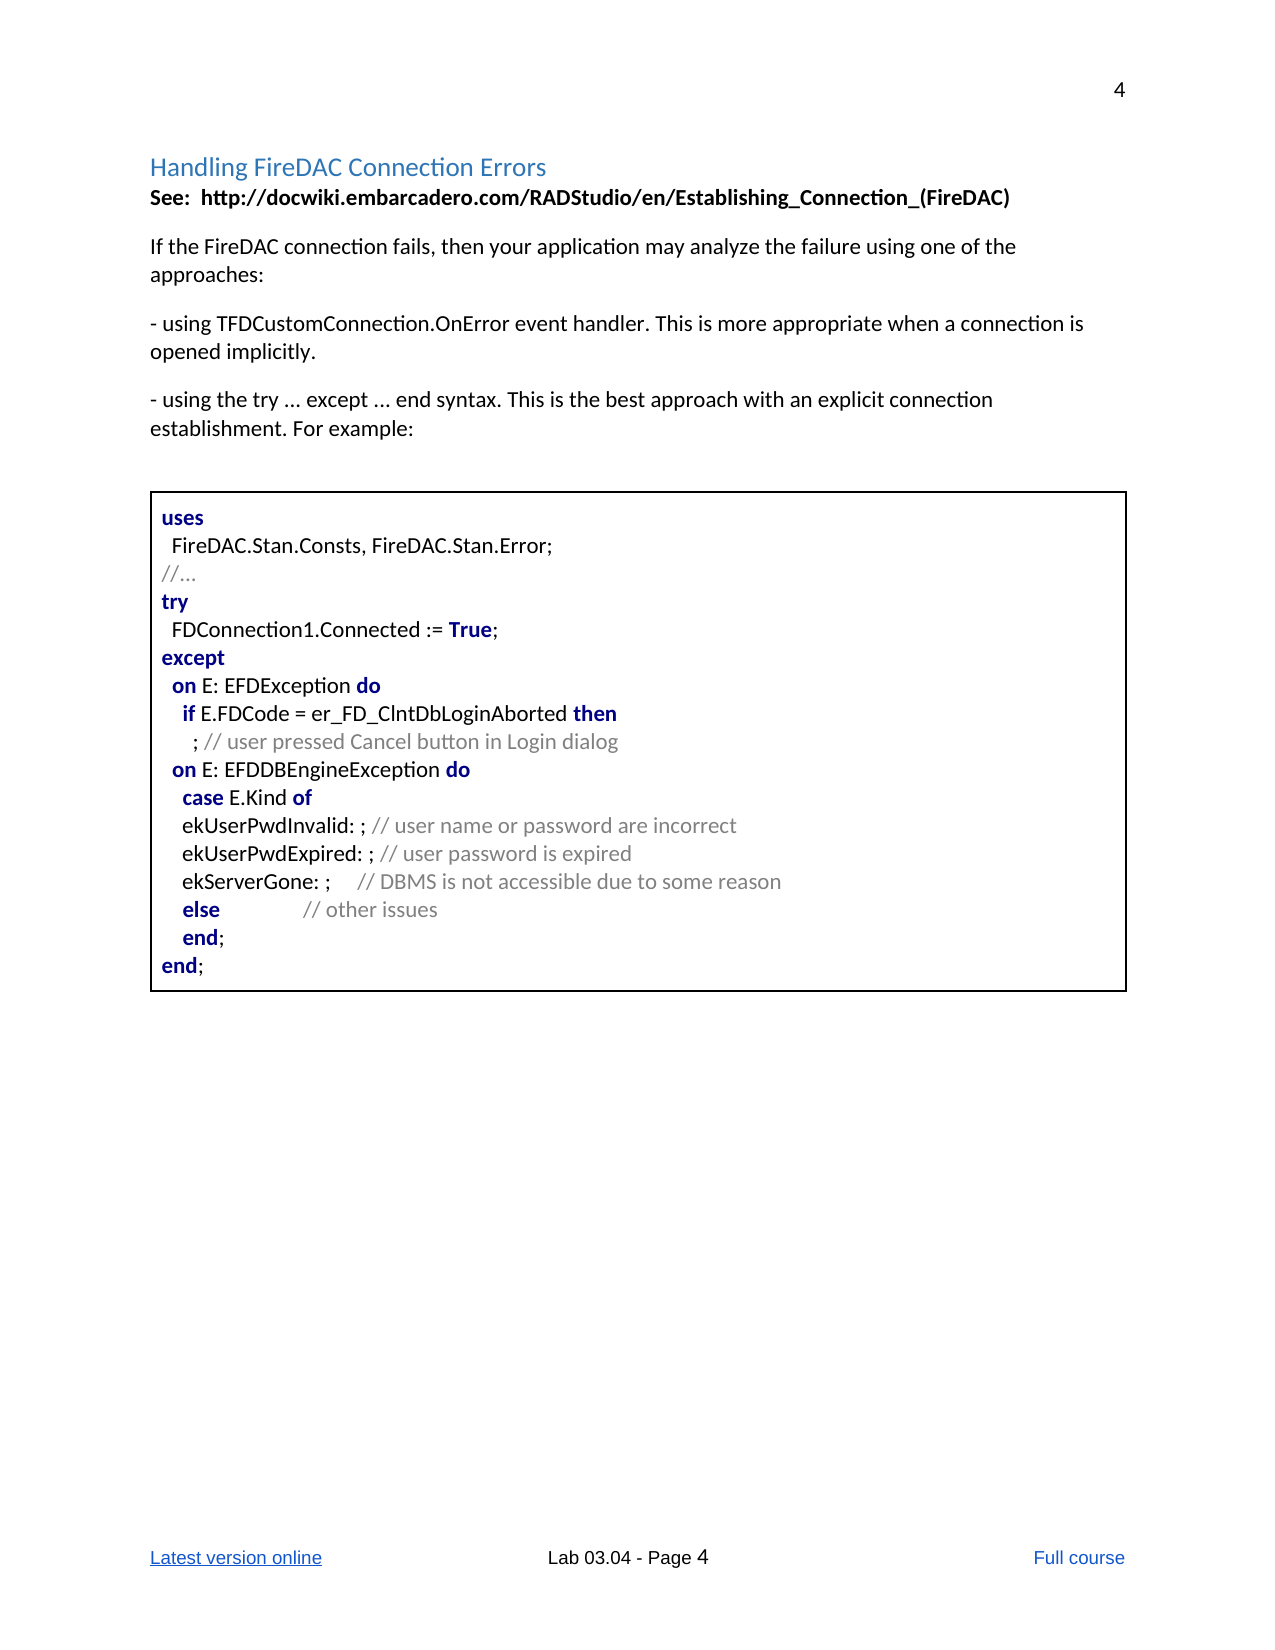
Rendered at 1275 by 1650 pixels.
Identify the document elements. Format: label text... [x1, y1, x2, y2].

table_header uses FireDAC.Stan.Consts, FireDAC.Stan.Error; //... try FDConnection1.Connected := True; except on E: EFDException do if E.FDCode = er_FD_ClntDbLoginAborted then ; // user pressed Cancel button in Login dialog on E: EFDDBEngineException do case E.Kind of ekUserPwdInvalid: ; // user name or password are incorrect ekUserPwdExpired: ; // user password is expired ekServerGone: ; // DBMS is not accessible due to some reason else // other issues end; end; [152, 493, 1125, 990]
text See: http://docwiki.embarcadero.com/RADStudio/en/Establishing_Connection_(FireDAC) [150, 183, 1125, 211]
subtitle Handling FireDAC Connection Errors [150, 150, 1125, 183]
text If the FireDAC connection fails, then your application may analyze the failure using one of the approaches: [150, 232, 1125, 288]
text - using the try ... except ... end syntax. This is the best approach with an explicit connection establishment. For example: [150, 386, 1125, 442]
text - using TFDCustomConnection.OnError event handler. This is more appropriate when a connection is opened implicitly. [150, 309, 1125, 365]
